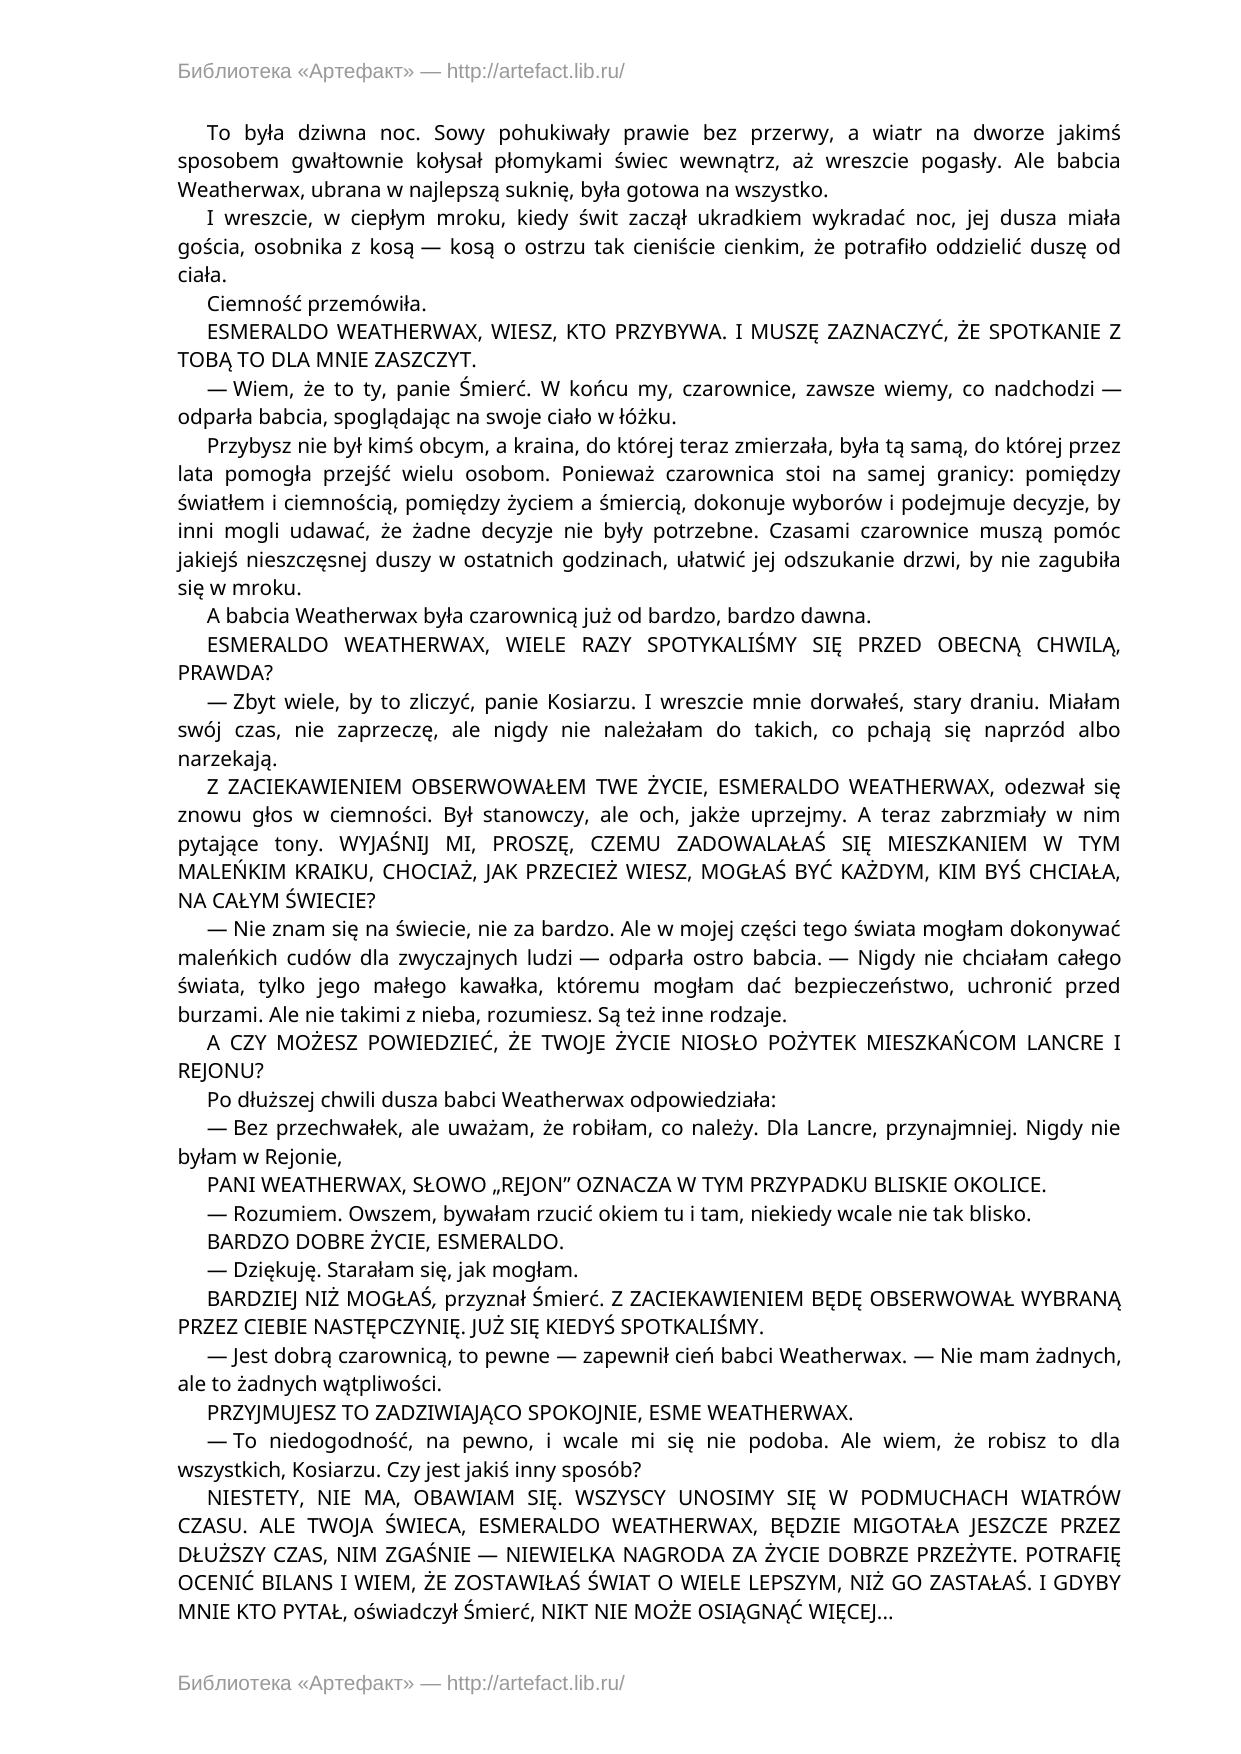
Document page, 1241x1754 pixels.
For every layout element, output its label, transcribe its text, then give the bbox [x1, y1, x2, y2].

text BARDZIEJ NIŻ MOGŁAŚ, przyznał Śmierć. Z ZACIEKAWIENIEM BĘDĘ OBSERWOWAŁ WYBRANĄ PRZEZ CIEBIE NASTĘPCZYNIĘ. JUŻ SIĘ KIEDYŚ SPOTKALIŚMY. [177, 1284, 1122, 1341]
text A babcia Weatherwax była czarownicą już od bardzo, bardzo dawna. [177, 602, 1122, 630]
text Przybysz nie był kimś obcym, a kraina, do której teraz zmierzała, była tą samą, do której przez lata pomogła przejść wielu osobom. Ponieważ czarownica stoi na samej granicy: pomiędzy światłem i ciemnością, pomiędzy życiem a śmiercią, dokonuje wyborów i podejmuje decyzje, by inni mogli udawać, że żadne decyzje nie były potrzebne. Czasami czarownice muszą pomóc jakiejś nieszczęsnej duszy w ostatnich godzinach, ułatwić jej odszukanie drzwi, by nie zagubiła się w mroku. [177, 431, 1122, 602]
text ESMERALDO WEATHERWAX, WIELE RAZY SPOTYKALIŚMY SIĘ PRZED OBECNĄ CHWILĄ, PRAWDA? [177, 630, 1122, 687]
text PRZYJMUJESZ TO ZADZIWIAJĄCO SPOKOJNIE, ESME WEATHERWAX. [177, 1398, 1122, 1426]
text — Nie znam się na świecie, nie za bardzo. Ale w mojej części tego świata mogłam dokonywać maleńkich cudów dla zwyczajnych ludzi — odparła ostro babcia. — Nigdy nie chciałam całego świata, tylko jego małego kawałka, któremu mogłam dać bezpieczeństwo, uchronić przed burzami. Ale nie takimi z nieba, rozumiesz. Są też inne rodzaje. [177, 914, 1122, 1028]
text — To niedogodność, na pewno, i wcale mi się nie podoba. Ale wiem, że robisz to dla wszystkich, Kosiarzu. Czy jest jakiś inny sposób? [177, 1426, 1122, 1483]
text — Zbyt wiele, by to zliczyć, panie Kosiarzu. I wreszcie mnie dorwałeś, stary draniu. Miałam swój czas, nie zaprzeczę, ale nigdy nie należałam do takich, co pchają się naprzód albo narzekają. [177, 687, 1122, 772]
text PANI WEATHERWAX, SŁOWO „REJON” OZNACZA W TYM PRZYPADKU BLISKIE OKOLICE. [177, 1170, 1122, 1199]
text — Bez przechwałek, ale uważam, że robiłam, co należy. Dla Lancre, przynajmniej. Nigdy nie byłam w Rejonie, [177, 1113, 1122, 1170]
text Po dłuższej chwili dusza babci Weatherwax odpowiedziała: [177, 1085, 1122, 1113]
text — Rozumiem. Owszem, bywałam rzucić okiem tu i tam, niekiedy wcale nie tak blisko. [177, 1199, 1122, 1227]
text A CZY MOŻESZ POWIEDZIEĆ, ŻE TWOJE ŻYCIE NIOSŁO POŻYTEK MIESZKAŃCOM LANCRE I REJONU? [177, 1028, 1122, 1085]
text ESMERALDO WEATHERWAX, WIESZ, KTO PRZYBYWA. I MUSZĘ ZAZNACZYĆ, ŻE SPOTKANIE Z TOBĄ TO DLA MNIE ZASZCZYT. [177, 317, 1122, 374]
text BARDZO DOBRE ŻYCIE, ESMERALDO. [177, 1227, 1122, 1256]
text — Jest dobrą czarownicą, to pewne — zapewnił cień babci Weatherwax. — Nie mam żadnych, ale to żadnych wątpliwości. [177, 1341, 1122, 1398]
text Ciemność przemówiła. [177, 289, 1122, 317]
text I wreszcie, w ciepłym mroku, kiedy świt zaczął ukradkiem wykradać noc, jej dusza miała gościa, osobnika z kosą — kosą o ostrzu tak cieniście cienkim, że potrafiło oddzielić duszę od ciała. [177, 203, 1122, 289]
text — Dziękuję. Starałam się, jak mogłam. [177, 1256, 1122, 1284]
text NIESTETY, NIE MA, OBAWIAM SIĘ. WSZYSCY UNOSIMY SIĘ W PODMUCHACH WIATRÓW CZASU. ALE TWOJA ŚWIECA, ESMERALDO WEATHERWAX, BĘDZIE MIGOTAŁA JESZCZE PRZEZ DŁUŻSZY CZAS, NIM ZGAŚNIE — NIEWIELKA NAGRODA ZA ŻYCIE DOBRZE PRZEŻYTE. POTRAFIĘ OCENIĆ BILANS I WIEM, ŻE ZOSTAWIŁAŚ ŚWIAT O WIELE LEPSZYM, NIŻ GO ZASTAŁAŚ. I GDYBY MNIE KTO PYTAŁ, oświadczył Śmierć, NIKT NIE MOŻE OSIĄGNĄĆ WIĘCEJ... [177, 1483, 1122, 1625]
text To była dziwna noc. Sowy pohukiwały prawie bez przerwy, a wiatr na dworze jakimś sposobem gwałtownie kołysał płomykami świec wewnątrz, aż wreszcie pogasły. Ale babcia Weatherwax, ubrana w najlepszą suknię, była gotowa na wszystko. [177, 118, 1122, 203]
text Z ZACIEKAWIENIEM OBSERWOWAŁEM TWE ŻYCIE, ESMERALDO WEATHERWAX, odezwał się znowu głos w ciemności. Był stanowczy, ale och, jakże uprzejmy. A teraz zabrzmiały w nim pytające tony. WYJAŚNIJ MI, PROSZĘ, CZEMU ZADOWALAŁAŚ SIĘ MIESZKANIEM W TYM MALEŃKIM KRAIKU, CHOCIAŻ, JAK PRZECIEŻ WIESZ, MOGŁAŚ BYĆ KAŻDYM, KIM BYŚ CHCIAŁA, NA CAŁYM ŚWIECIE? [177, 772, 1122, 914]
text — Wiem, że to ty, panie Śmierć. W końcu my, czarownice, zawsze wiemy, co nadchodzi — odparła babcia, spoglądając na swoje ciało w łóżku. [177, 374, 1122, 431]
